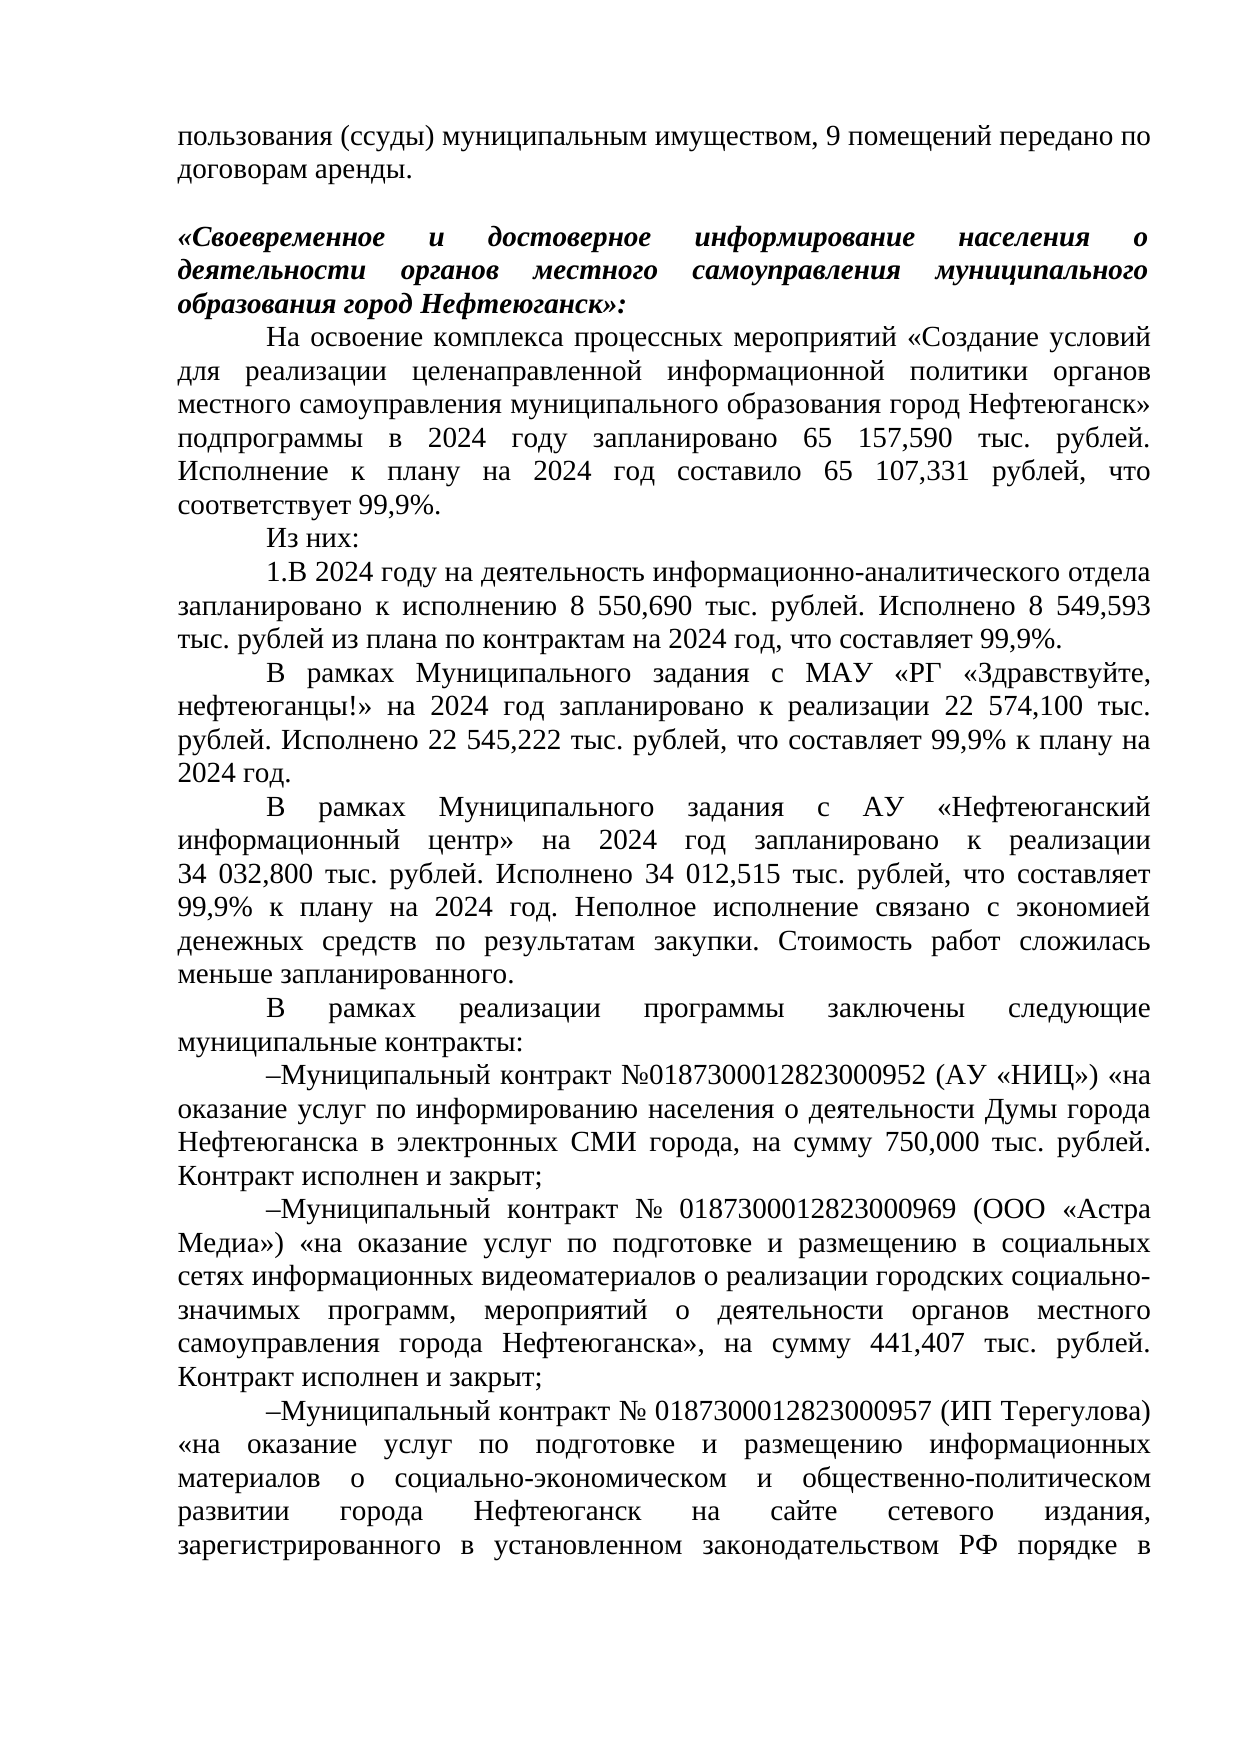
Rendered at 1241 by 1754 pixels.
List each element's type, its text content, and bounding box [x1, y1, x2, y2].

text На освоение комплекса процессных мероприятий «Создание условий для реализации целенаправленной информационной политики органов местного самоуправления муниципального образования город Нефтеюганск» подпрограммы в 2024 году запланировано 65 157,590 тыс. рублей. Исполнение к плану на 2024 год составило 65 107,331 рублей, что соответствует 99,9%. [177, 319, 1152, 521]
text «Своевременное и достоверное информирование населения о деятельности органов местного самоуправления муниципального образования город Нефтеюганск»: [177, 219, 1152, 319]
text Из них: [177, 521, 1152, 554]
text В рамках Муниципального задания с АУ «Нефтеюганский информационный центр» на 2024 год запланировано к реализации 34 032,800 тыс. рублей. Исполнено 34 012,515 тыс. рублей, что составляет 99,9% к плану на 2024 год. Неполное исполнение связано с экономией денежных средств по результатам закупки. Стоимость работ сложилась меньше запланированного. [177, 789, 1152, 990]
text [177, 118, 1152, 185]
text –Муниципальный контракт № 0187300012823000969 (ООО «Астра Медиа») «на оказание услуг по подготовке и размещению в социальных сетях информационных видеоматериалов о реализации городских социально-значимых программ, мероприятий о деятельности органов местного самоуправления города Нефтеюганска», на сумму 441,407 тыс. рублей. Контракт исполнен и закрыт; [177, 1191, 1152, 1393]
text –Муниципальный контракт №0187300012823000952 (АУ «НИЦ») «на оказание услуг по информированию населения о деятельности Думы города Нефтеюганска в электронных СМИ города, на сумму 750,000 тыс. рублей. Контракт исполнен и закрыт; [177, 1057, 1152, 1191]
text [177, 1393, 1152, 1625]
text В рамках реализации программы заключены следующие муниципальные контракты: [177, 990, 1152, 1057]
text 1.В 2024 году на деятельность информационно-аналитического отдела запланировано к исполнению 8 550,690 тыс. рублей. Исполнено 8 549,593 тыс. рублей из плана по контрактам на 2024 год, что составляет 99,9%. [177, 554, 1152, 655]
text В рамках Муниципального задания с МАУ «РГ «Здравствуйте, нефтеюганцы!» на 2024 год запланировано к реализации 22 574,100 тыс. рублей. Исполнено 22 545,222 тыс. рублей, что составляет 99,9% к плану на 2024 год. [177, 655, 1152, 789]
